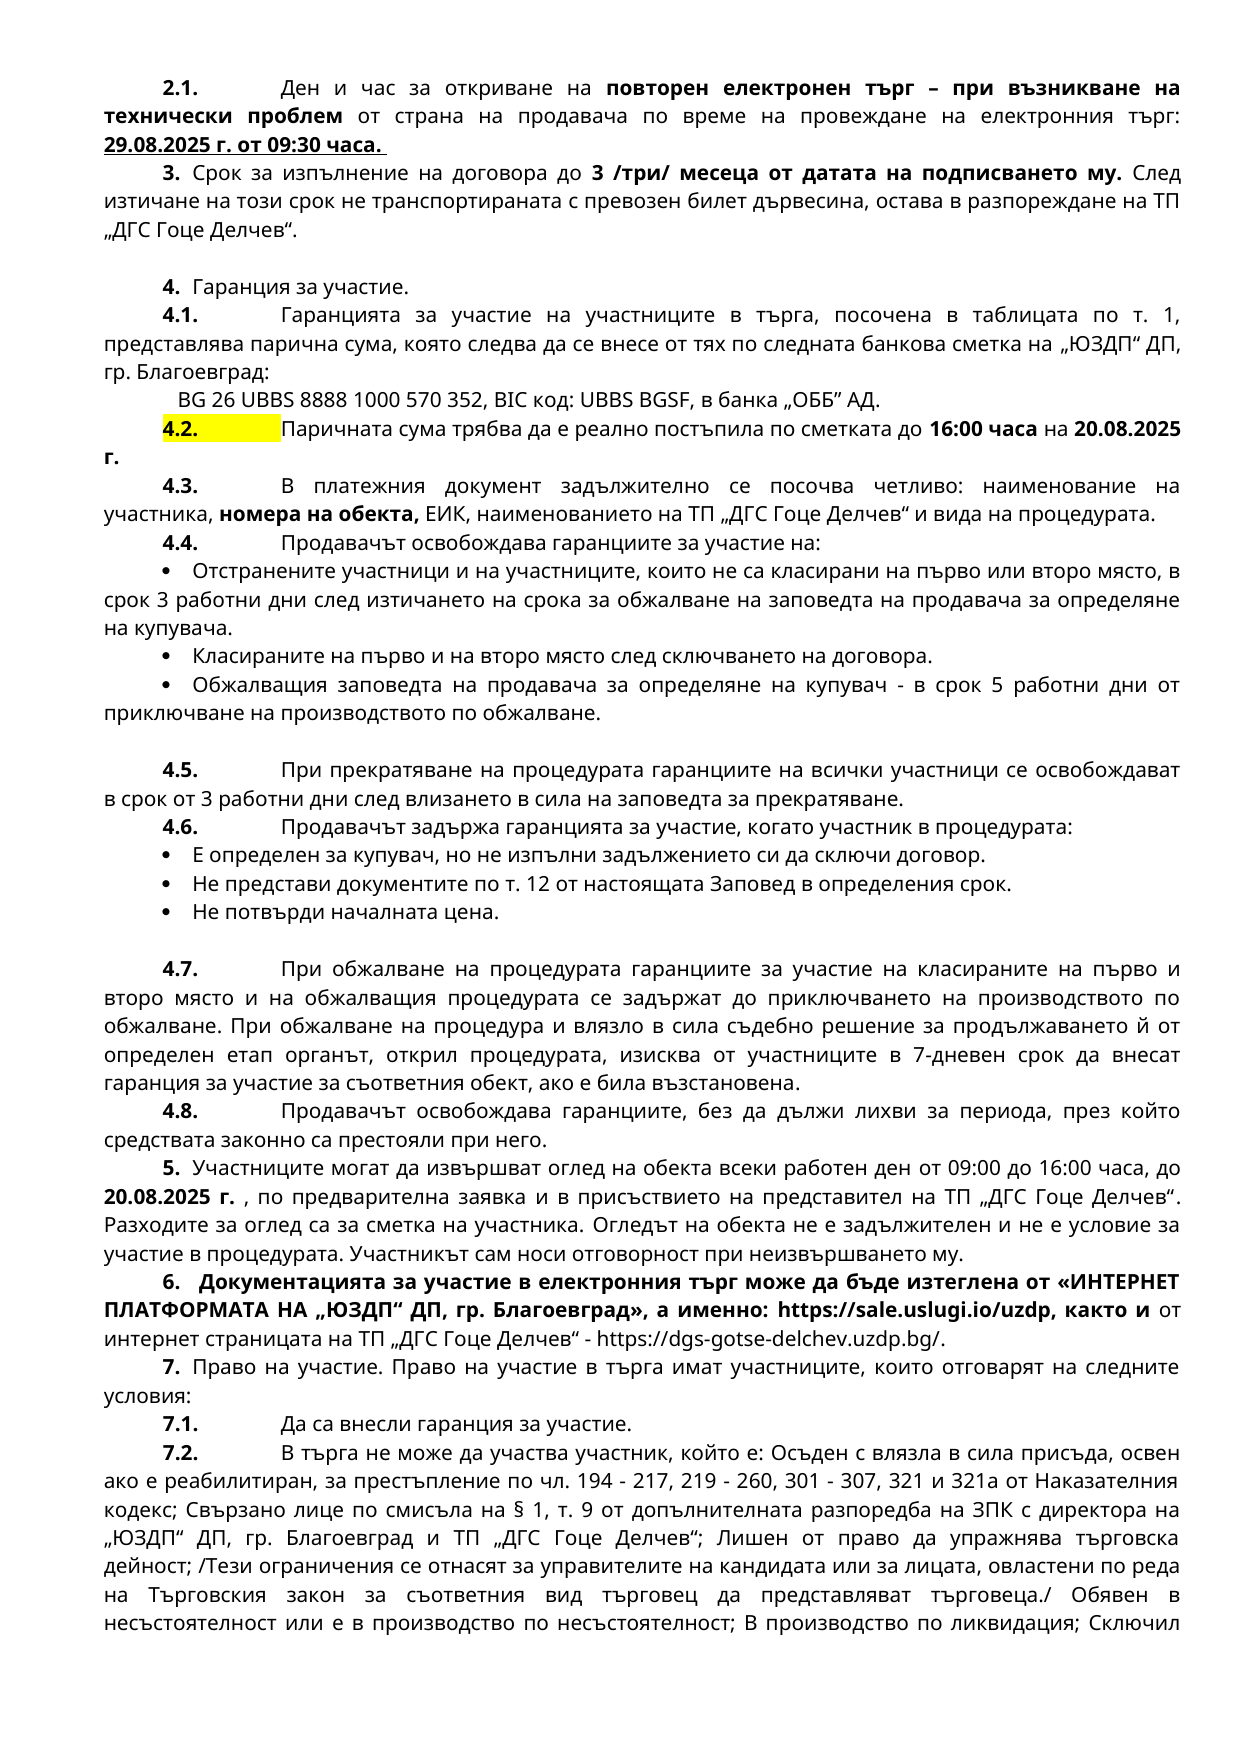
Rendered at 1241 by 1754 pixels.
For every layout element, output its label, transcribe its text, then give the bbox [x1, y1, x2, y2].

list Отстранените участници и на участниците, които не са класирани на първо или второ място, в срок 3 работни дни след изтичането на срока за обжалване на заповедта на продавача за определяне на купувача. [103, 556, 1181, 642]
list Гаранция за участие. [103, 272, 1181, 300]
list Обжалващия заповедта на продавача за определяне на купувач - в срок 5 работни дни от приключване на производството по обжалване. [103, 670, 1181, 727]
list Не потвърди началната цена. [103, 897, 1181, 926]
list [103, 1438, 1181, 1637]
list Срок за изпълнение на договора до 3 /три/ месеца от датата на подписването му. След изтичане на този срок не транспортираната с превозен билет дървесина, остава в разпореждане на ТП „ДГС Гоце Делчев“. [103, 158, 1181, 243]
list Участниците могат да извършват оглед на обекта всеки работен ден от 09:00 до 16:00 часа, до 20.08.2025 г. , по предварителна заявка и в присъствието на представител на ТП „ДГС Гоце Делчев“. Разходите за оглед са за сметка на участника. Огледът на обекта не е задължителен и не е условие за участие в процедурата. Участникът сам носи отговорност при неизвършването му. [103, 1153, 1181, 1267]
list Право на участие. Право на участие в търга имат участниците, които отговарят на следните условия: [103, 1352, 1181, 1409]
list Продавачът освобождава гаранциите, без да дължи лихви за периода, през който средствата законно са престояли при него. [103, 1097, 1181, 1153]
list Гаранцията за участие на участниците в търга, посочена в таблицата по т. 1, представлява парична сума, която следва да се внесе от тях по следната банкова сметка на „ЮЗДП“ ДП, гр. Благоевград: [103, 300, 1181, 386]
list Документацията за участие в електронния търг може да бъде изтеглена от «ИНТЕРНЕТ ПЛАТФОРМАТА НА „ЮЗДП“ ДП, гр. Благоевград», а именно: https://sale.uslugi.io/uzdp, както и от интернет страницата на ТП „ДГС Гоце Делчев“ - https://dgs-gotse-delchev.uzdp.bg/. [103, 1267, 1181, 1352]
list Продавачът освобождава гаранциите за участие на: [103, 528, 1181, 556]
list При обжалване на процедурата гаранциите за участие на класираните на първо и второ място и на обжалващия процедурата се задържат до приключването на производството по обжалване. При обжалване на процедура и влязло в сила съдебно решение за продължаването й от определен етап органът, открил процедурата, изисква от участниците в 7-дневен срок да внесат гаранция за участие за съответния обект, ако е била възстановена. [103, 954, 1181, 1097]
list Е определен за купувач, но не изпълни задължението си да сключи договор. [103, 841, 1181, 869]
list Продавачът задържа гаранцията за участие, когато участник в процедурата: [103, 812, 1181, 841]
list Класираните на първо и на второ място след сключването на договора. [103, 642, 1181, 670]
list Не представи документите по т. 12 от настоящата Заповед в определения срок. [103, 869, 1181, 897]
list BG 26 UBBS 8888 1000 570 352, BIC код: UBBS BGSF, в банка „ОББ” АД. [103, 386, 1181, 414]
list Ден и час за откриване на повторен електронен търг – при възникване на технически проблем от страна на продавача по време на провеждане на електронния търг: 29.08.2025 г. от 09:30 часа. [103, 73, 1181, 158]
list Паричната сума трябва да е реално постъпила по сметката до 16:00 часа на 20.08.2025 г. [103, 414, 1181, 471]
list При прекратяване на процедурата гаранциите на всички участници се освобождават в срок от 3 работни дни след влизането в сила на заповедта за прекратяване. [103, 755, 1181, 812]
list В платежния документ задължително се посочва четливо: наименование на участника, номера на обекта, ЕИК, наименованието на ТП „ДГС Гоце Делчев“ и вида на процедурата. [103, 471, 1181, 528]
list Да са внесли гаранция за участие. [103, 1409, 1181, 1438]
